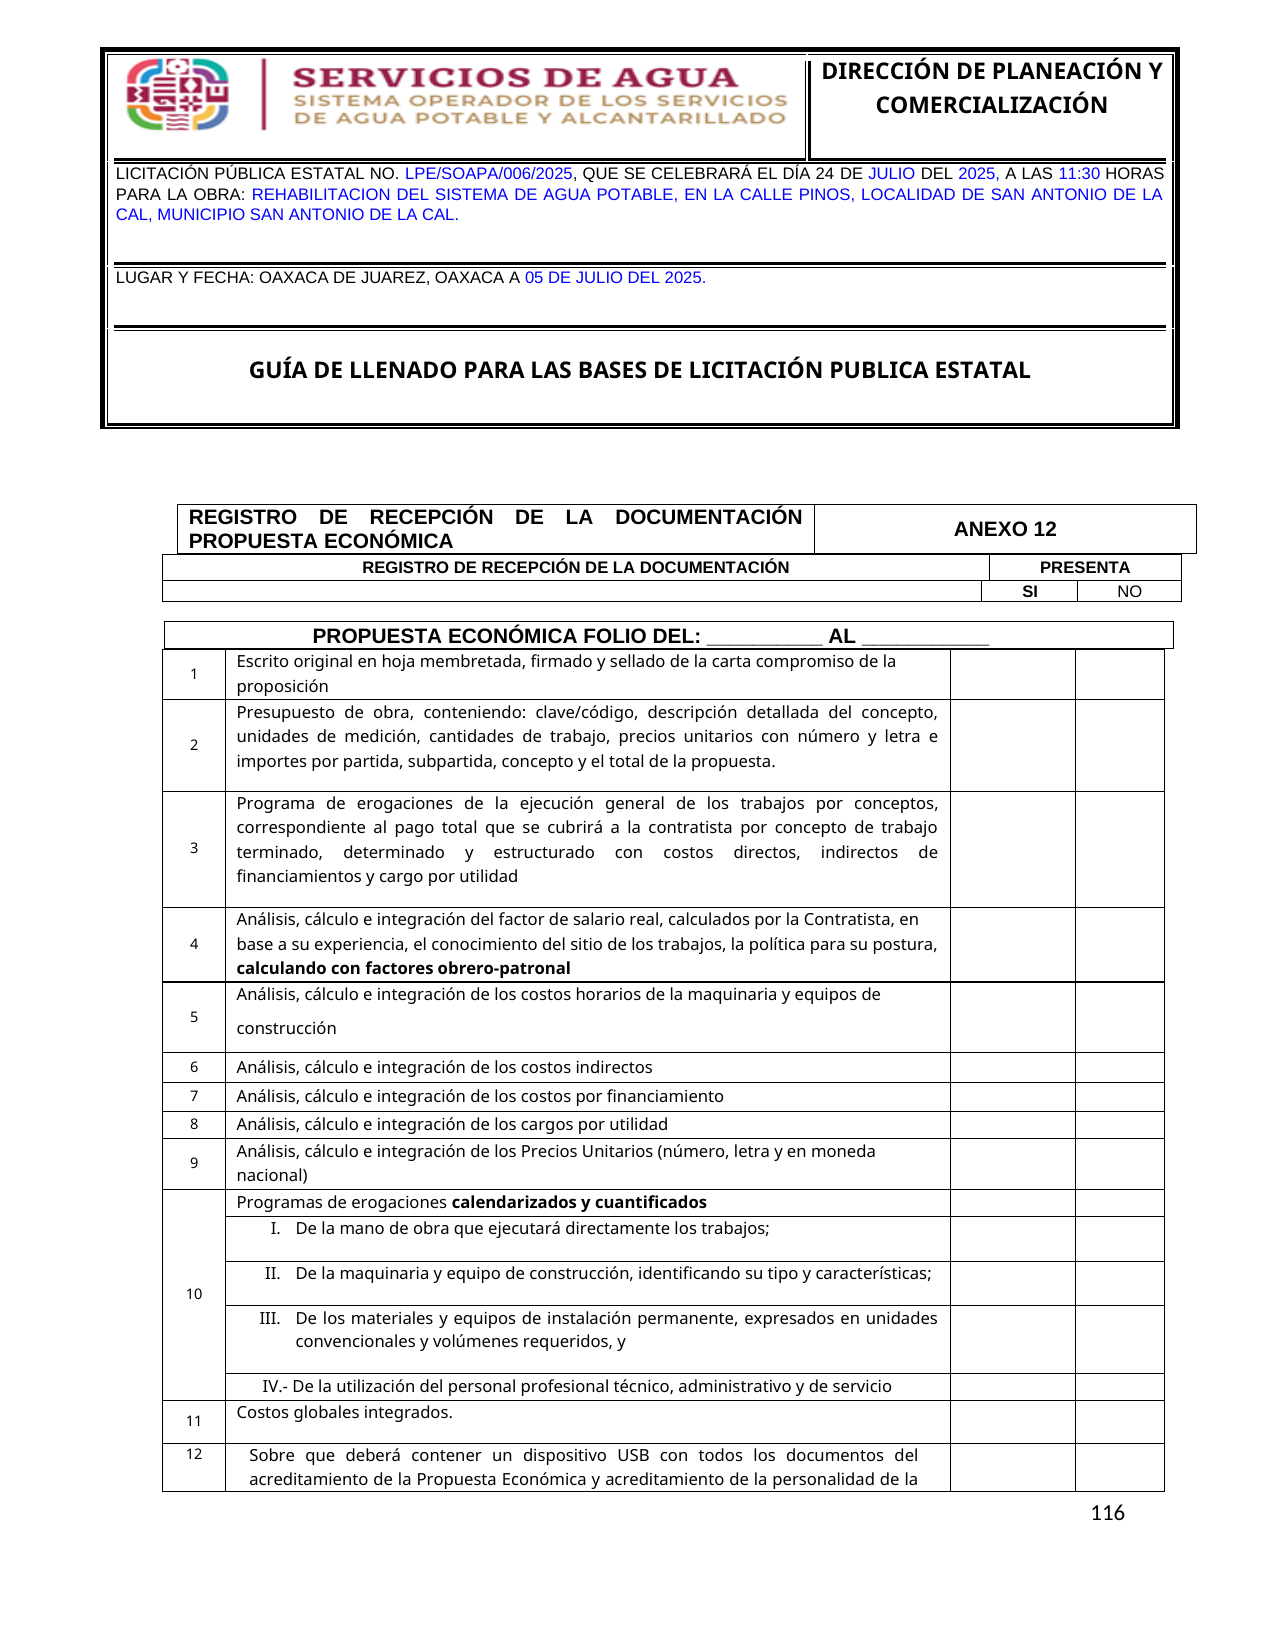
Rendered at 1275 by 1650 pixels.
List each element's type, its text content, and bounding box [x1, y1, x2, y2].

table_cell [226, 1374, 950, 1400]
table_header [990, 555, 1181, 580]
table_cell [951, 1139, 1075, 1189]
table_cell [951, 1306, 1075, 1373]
text PROPUESTA ECONÓMICA FOLIO DEL: __________ AL ___________ [165, 622, 1173, 648]
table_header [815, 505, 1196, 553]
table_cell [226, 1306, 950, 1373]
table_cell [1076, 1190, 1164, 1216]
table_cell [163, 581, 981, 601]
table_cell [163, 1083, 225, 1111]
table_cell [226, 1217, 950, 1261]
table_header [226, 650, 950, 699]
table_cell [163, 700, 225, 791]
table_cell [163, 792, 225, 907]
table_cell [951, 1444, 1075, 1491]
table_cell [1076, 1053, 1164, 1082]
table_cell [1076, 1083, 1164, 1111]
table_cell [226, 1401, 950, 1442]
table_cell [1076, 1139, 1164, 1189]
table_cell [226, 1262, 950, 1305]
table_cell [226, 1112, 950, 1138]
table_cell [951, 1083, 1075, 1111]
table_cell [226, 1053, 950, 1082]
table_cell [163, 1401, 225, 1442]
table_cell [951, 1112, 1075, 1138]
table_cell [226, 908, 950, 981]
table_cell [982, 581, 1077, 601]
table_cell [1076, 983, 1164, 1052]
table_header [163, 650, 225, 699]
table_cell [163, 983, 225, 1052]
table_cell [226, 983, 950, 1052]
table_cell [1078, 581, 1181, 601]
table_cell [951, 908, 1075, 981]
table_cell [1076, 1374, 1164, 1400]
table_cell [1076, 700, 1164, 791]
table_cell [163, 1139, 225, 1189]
picture [122, 55, 796, 143]
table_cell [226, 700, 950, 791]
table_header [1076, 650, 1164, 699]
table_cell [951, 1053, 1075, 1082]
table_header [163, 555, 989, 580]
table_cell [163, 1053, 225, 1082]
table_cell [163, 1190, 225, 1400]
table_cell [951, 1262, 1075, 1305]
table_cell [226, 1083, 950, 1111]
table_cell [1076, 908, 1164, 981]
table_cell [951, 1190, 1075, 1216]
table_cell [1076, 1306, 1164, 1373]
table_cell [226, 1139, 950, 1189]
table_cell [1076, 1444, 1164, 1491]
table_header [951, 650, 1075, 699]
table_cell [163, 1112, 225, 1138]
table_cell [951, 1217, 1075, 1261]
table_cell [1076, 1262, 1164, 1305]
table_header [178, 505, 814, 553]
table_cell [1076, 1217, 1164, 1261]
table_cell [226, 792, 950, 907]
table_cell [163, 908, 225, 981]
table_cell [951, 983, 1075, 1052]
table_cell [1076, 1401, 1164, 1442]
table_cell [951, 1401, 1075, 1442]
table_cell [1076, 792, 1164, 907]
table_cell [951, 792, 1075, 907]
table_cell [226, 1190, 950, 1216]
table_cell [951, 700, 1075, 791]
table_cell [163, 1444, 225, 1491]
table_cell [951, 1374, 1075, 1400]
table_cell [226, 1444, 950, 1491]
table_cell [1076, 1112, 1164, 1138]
